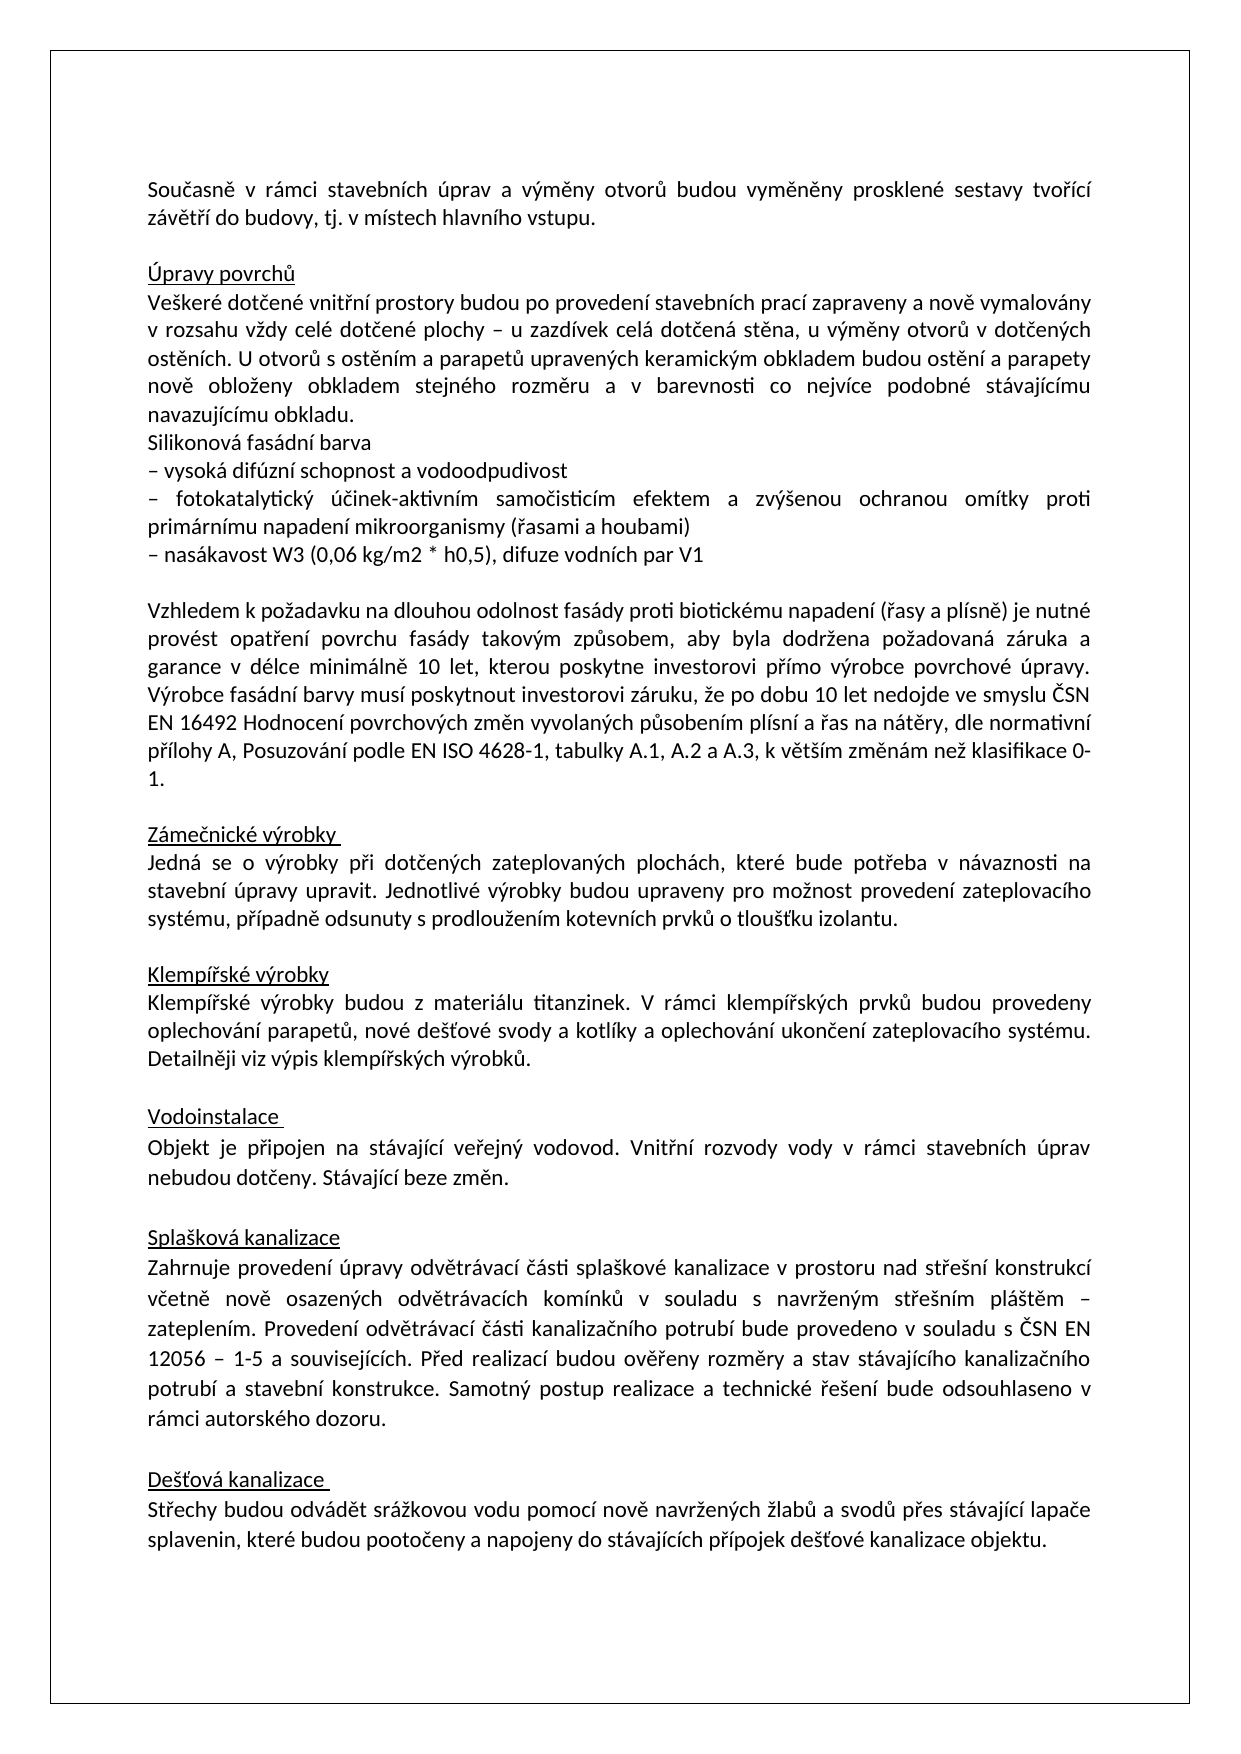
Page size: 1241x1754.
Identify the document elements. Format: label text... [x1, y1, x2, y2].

text Vzhledem k požadavku na dlouhou odolnost fasády proti biotickému napadení (řasy a plísně) je nutné provést opatření povrchu fasády takovým způsobem, aby byla dodržena požadovaná záruka a garance v délce minimálně 10 let, kterou poskytne investorovi přímo výrobce povrchové úpravy. Výrobce fasádní barvy musí poskytnout investorovi záruku, že po dobu 10 let nedojde ve smyslu ČSN EN 16492 Hodnocení povrchových změn vyvolaných působením plísní a řas na nátěry, dle normativní přílohy A, Posuzování podle EN ISO 4628-1, tabulky A.1, A.2 a A.3, k větším změnám než klasifikace 0-1. [147, 596, 1093, 792]
text Zahrnuje provedení úpravy odvětrávací části splaškové kanalizace v prostoru nad střešní konstrukcí včetně nově osazených odvětrávacích komínků v souladu s navrženým střešním pláštěm – zateplením. Provedení odvětrávací části kanalizačního potrubí bude provedeno v souladu s ČSN EN 12056 – 1-5 a souvisejících. Před realizací budou ověřeny rozměry a stav stávajícího kanalizačního potrubí a stavební konstrukce. Samotný postup realizace a technické řešení bude odsouhlaseno v rámci autorského dozoru. [147, 1253, 1093, 1432]
text Střechy budou odvádět srážkovou vodu pomocí nově navržených žlabů a svodů přes stávající lapače splavenin, které budou pootočeny a napojeny do stávajících přípojek dešťové kanalizace objektu. [147, 1495, 1093, 1553]
text Současně v rámci stavebních úprav a výměny otvorů budou vyměněny prosklené sestavy tvořící závětří do budovy, tj. v místech hlavního vstupu. [147, 176, 1093, 232]
text Zámečnické výrobky [147, 820, 1093, 848]
text Silikonová fasádní barva [147, 428, 1093, 456]
text – fotokatalytický účinek-aktivním samočisticím efektem a zvýšenou ochranou omítky proti primárnímu napadení mikroorganismy (řasami a houbami) [147, 484, 1093, 540]
text Dešťová kanalizace [147, 1465, 1093, 1493]
text Úpravy povrchů [147, 259, 1093, 288]
text Objekt je připojen na stávající veřejný vodovod. Vnitřní rozvody vody v rámci stavebních úprav nebudou dotčeny. Stávající beze změn. [147, 1133, 1093, 1191]
text Jedná se o výrobky při dotčených zateplovaných plochách, které bude potřeba v návaznosti na stavební úpravy upravit. Jednotlivé výrobky budou upraveny pro možnost provedení zateplovacího systému, případně odsunuty s prodloužením kotevních prvků o tloušťku izolantu. [147, 848, 1093, 932]
text – vysoká difúzní schopnost a vodoodpudivost [147, 456, 1093, 484]
text Vodoinstalace [147, 1102, 1093, 1130]
text Splašková kanalizace [147, 1223, 1093, 1251]
text Veškeré dotčené vnitřní prostory budou po provedení stavebních prací zapraveny a nově vymalovány v rozsahu vždy celé dotčené plochy – u zazdívek celá dotčená stěna, u výměny otvorů v dotčených ostěních. U otvorů s ostěním a parapetů upravených keramickým obkladem budou ostění a parapety nově obloženy obkladem stejného rozměru a v barevnosti co nejvíce podobné stávajícímu navazujícímu obkladu. [147, 288, 1093, 428]
text Klempířské výrobky budou z materiálu titanzinek. V rámci klempířských prvků budou provedeny oplechování parapetů, nové dešťové svody a kotlíky a oplechování ukončení zateplovacího systému. Detailněji viz výpis klempířských výrobků. [147, 988, 1093, 1072]
text Klempířské výrobky [147, 960, 1093, 988]
text – nasákavost W3 (0,06 kg/m2 * h0,5), difuze vodních par V1 [147, 540, 1093, 568]
